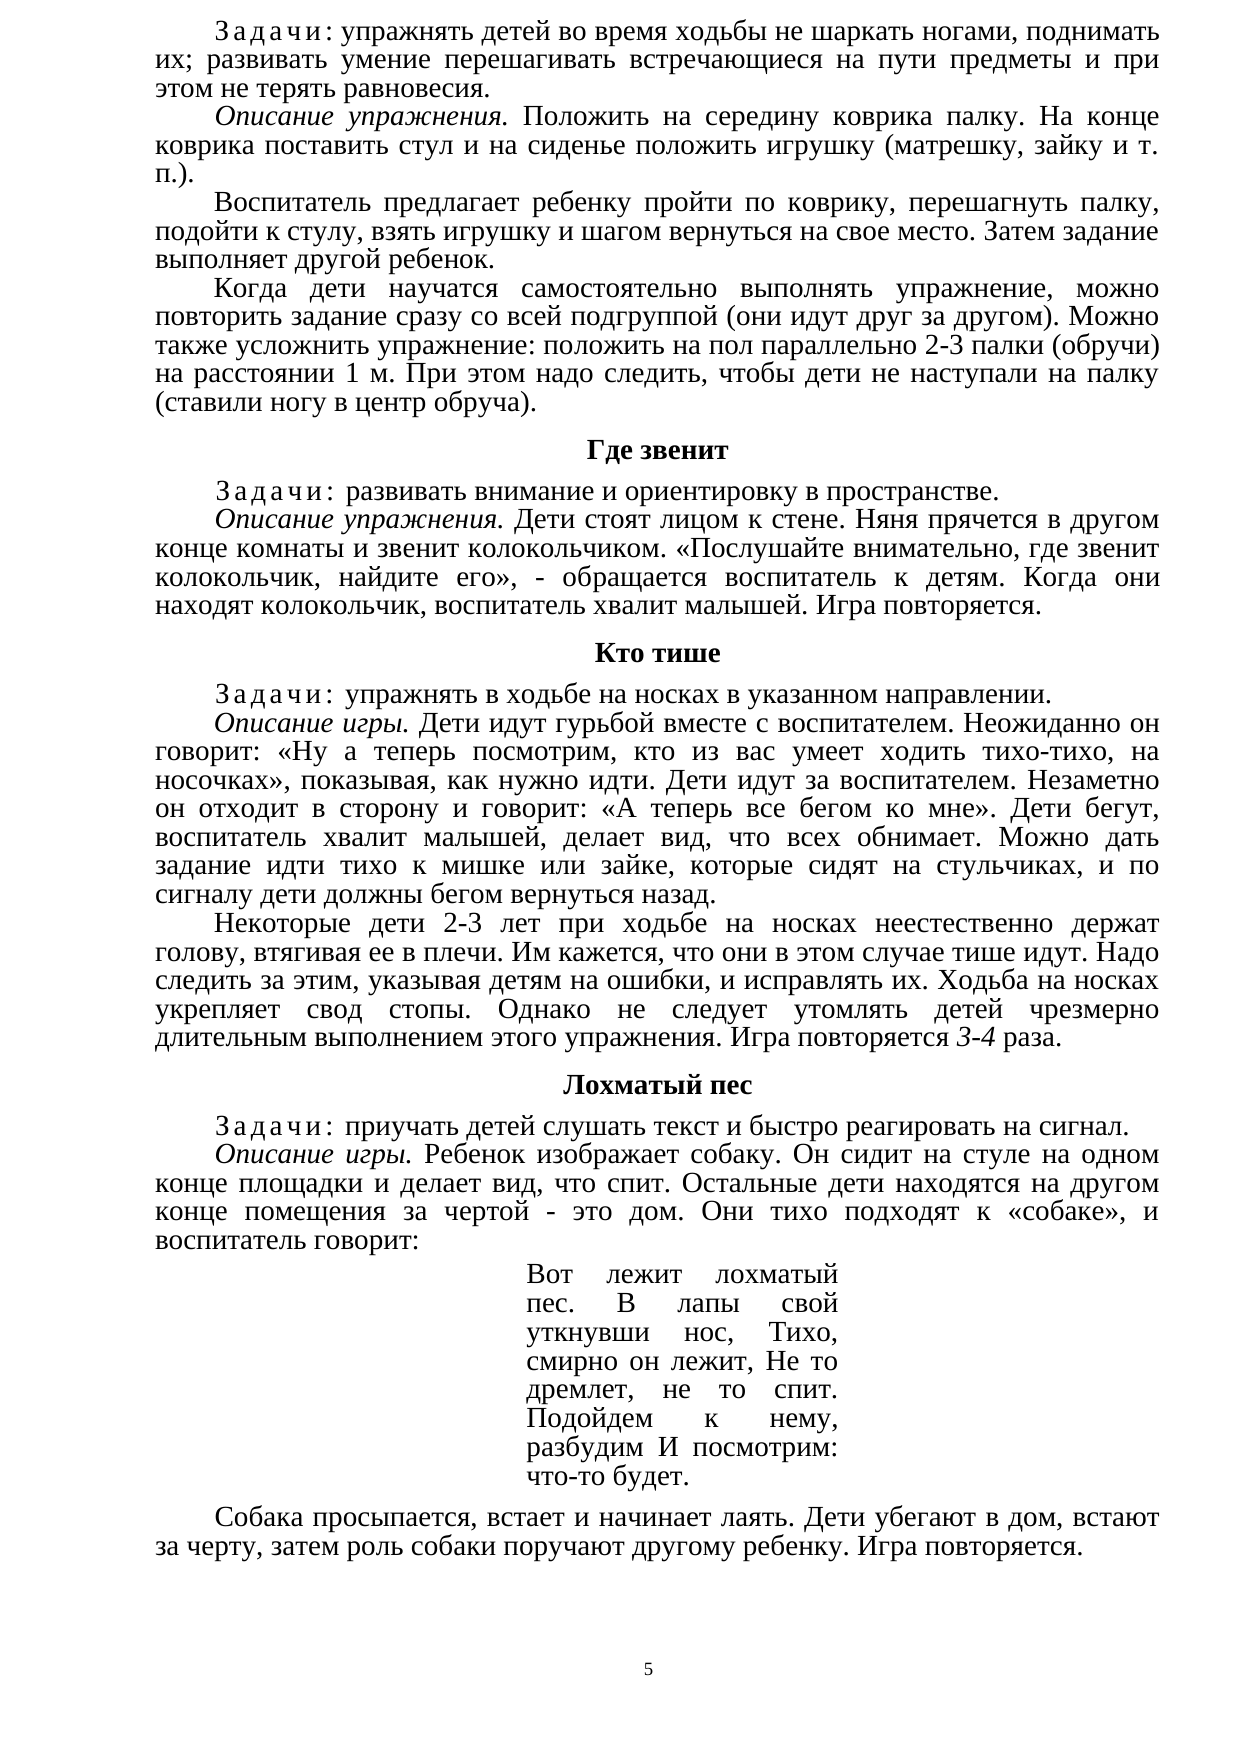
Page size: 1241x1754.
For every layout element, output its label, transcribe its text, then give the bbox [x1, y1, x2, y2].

text Задачи: упражнять в ходьбе на носках в указанном направлении. [215, 681, 1160, 709]
text Описание упражнения. Положить на середину коврика палку. На конце коврика поставить стул и на сиденье положить игрушку (матрешку, зайку и т. п.). [155, 103, 1160, 189]
text Описание упражнения. Дети стоят лицом к стене. Няня прячется в другом конце комнаты и звенит колокольчиком. «Послушайте внимательно, где звенит колокольчик, найдите его», - обращается воспитатель к детям. Когда они находят колокольчик, воспитатель хвалит малышей. Игра повторяется. [155, 506, 1160, 620]
text Лохматый пес [155, 1067, 1160, 1100]
text Кто тише [155, 635, 1160, 669]
text Описание игры. Дети идут гурьбой вместе с воспитателем. Неожиданно он говорит: «Ну а теперь посмотрим, кто из вас умеет ходить тихо-тихо, на носочках», показывая, как нужно идти. Дети идут за воспитателем. Незаметно он отходит в сторону и говорит: «А теперь все бегом ко мне». Дети бегут, воспитатель хвалит малышей, делает вид, что всех обнимает. Можно дать задание идти тихо к мишке или зайке, которые сидят на стульчиках, и по сигналу дети должны бегом вернуться назад. [155, 709, 1160, 909]
text Когда дети научатся самостоятельно выполнять упражнение, можно повторить задание сразу со всей подгруппой (они идут друг за другом). Можно также усложнить упражнение: положить на пол параллельно 2-3 палки (обручи) на расстоянии 1 м. При этом надо следить, чтобы дети не наступали на палку (ставили ногу в центр обруча). [155, 274, 1160, 417]
text Собака просыпается, встает и начинает лаять. Дети убегают в дом, встают за черту, затем роль собаки поручают другому ребенку. Игра повторяется. [155, 1504, 1160, 1561]
text Задачи: развивать внимание и ориентировку в пространстве. [215, 477, 1160, 506]
text Некоторые дети 2-3 лет при ходьбе на носках неестественно держат голову, втягивая ее в плечи. Им кажется, что они в этом случае тише идут. Надо следить за этим, указывая детям на ошибки, и исправлять их. Ходьба на носках укрепляет свод стопы. Однако не следует утомлять детей чрезмерно длительным выполнением этого упражнения. Игра повторяется 3-4 раза. [155, 909, 1160, 1052]
text Задачи: упражнять детей во время ходьбы не шаркать ногами, поднимать их; развивать умение перешагивать встречающиеся на пути предметы и при этом не терять равновесия. [155, 17, 1160, 103]
text Описание игры. Ребенок изображает собаку. Он сидит на стуле на одном конце площадки и делает вид, что спит. Остальные дети находятся на другом конце помещения за чертой - это дом. Они тихо подходят к «собаке», и воспитатель говорит: [155, 1141, 1160, 1255]
text Задачи: приучать детей слушать текст и быстро реагировать на сигнал. [215, 1112, 1160, 1141]
text Где звенит [155, 432, 1160, 466]
text Воспитатель предлагает ребенку пройти по коврику, перешагнуть палку, подойти к стулу, взять игрушку и шагом вернуться на свое место. Затем задание выполняет другой ребенок. [155, 189, 1160, 274]
text Вот лежит лохматый пес. В лапы свой уткнувши нос, Тихо, смирно он лежит, Не то дремлет, не то спит. Подойдем к нему, разбудим И посмотрим: что-то будет. [526, 1260, 838, 1492]
